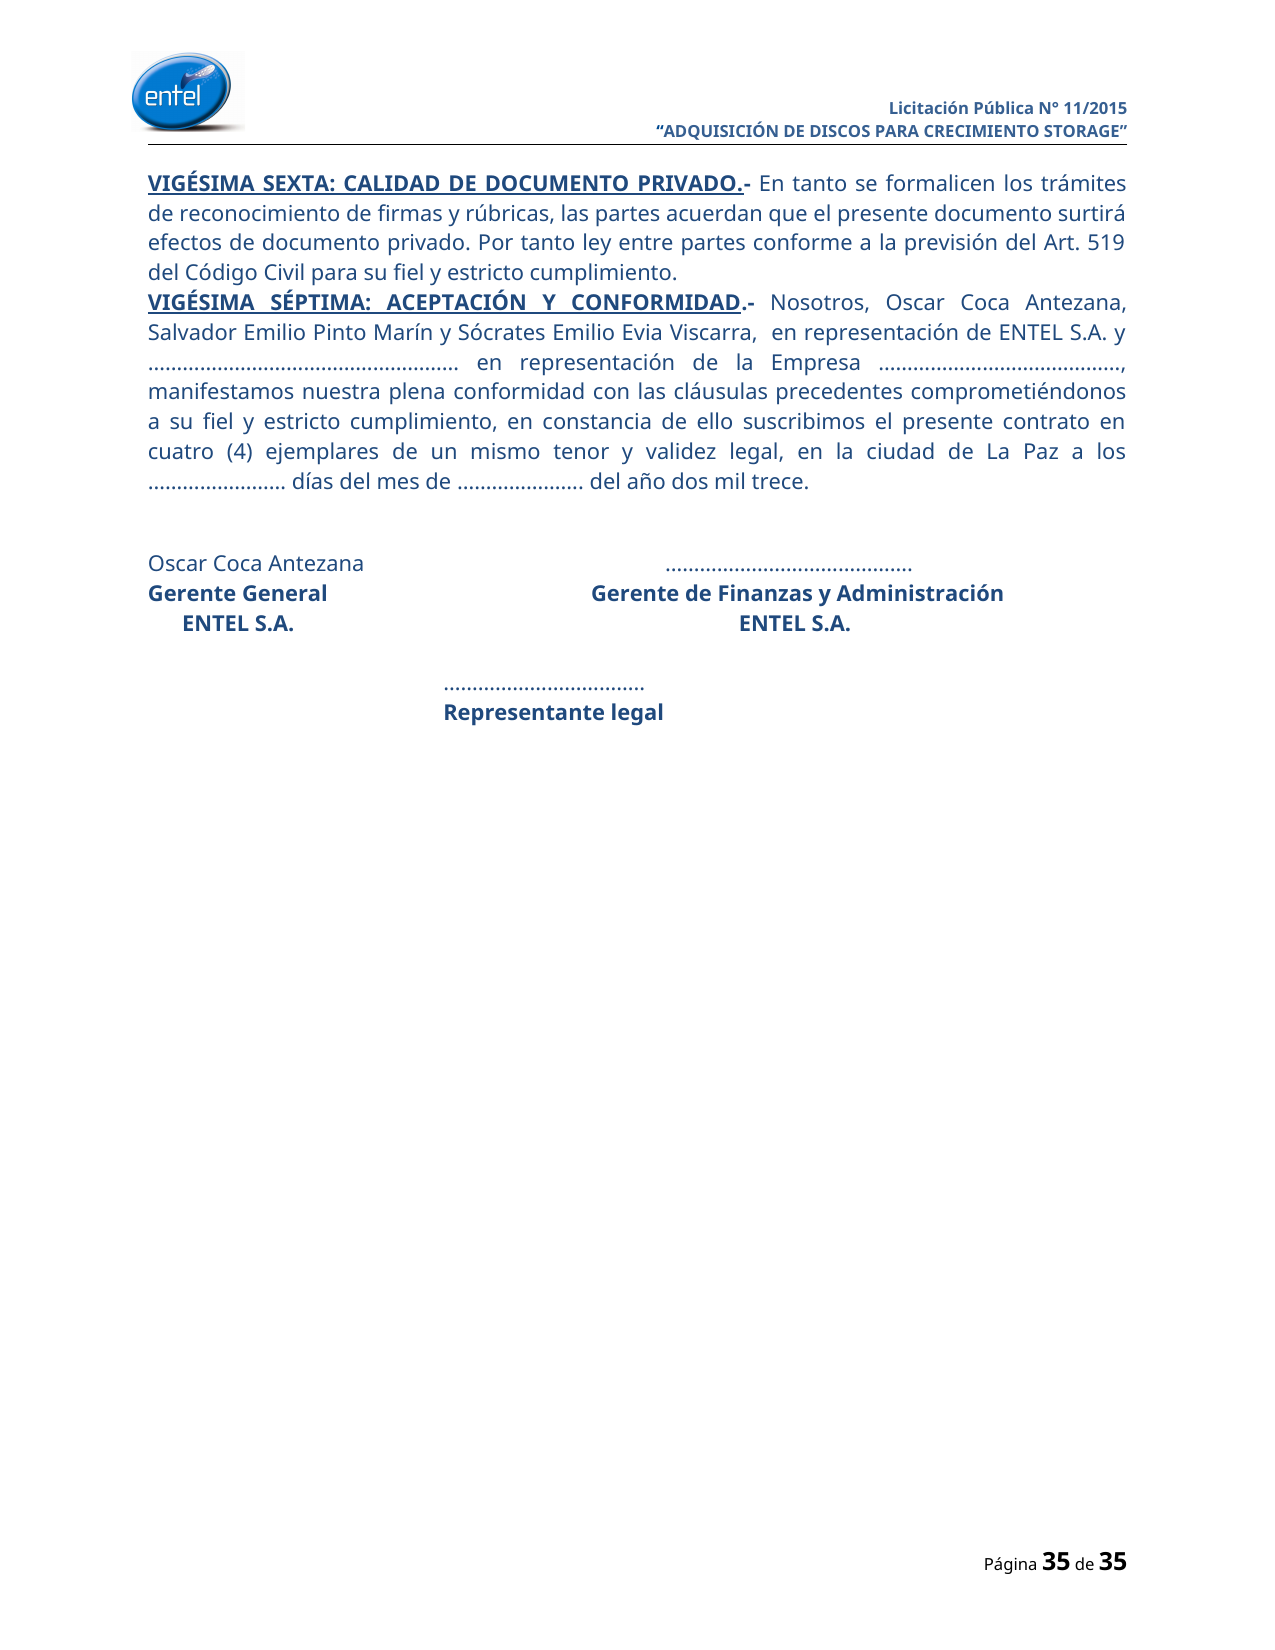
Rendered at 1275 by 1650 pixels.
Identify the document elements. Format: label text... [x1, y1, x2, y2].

text VIGÉSIMA SÉPTIMA: ACEPTACIÓN Y CONFORMIDAD.- Nosotros, Oscar Coca Antezana, Salvador Emilio Pinto Marín y Sócrates Emilio Evia Viscarra, en representación de ENTEL S.A. y ……………………………………………… en representación de la Empresa ……………………………………, manifestamos nuestra plena conformidad con las cláusulas precedentes comprometiéndonos a su fiel y estricto cumplimiento, en constancia de ello suscribimos el presente contrato en cuatro (4) ejemplares de un mismo tenor y validez legal, en la ciudad de La Paz a los …………………… días del mes de …………………. del año dos mil trece. [148, 287, 1127, 496]
text Oscar Coca Antezana ……………………………………. [148, 548, 1127, 578]
picture [131, 51, 246, 132]
text Gerente General Gerente de Finanzas y Administración [148, 578, 1127, 608]
text VIGÉSIMA SEXTA: CALIDAD DE DOCUMENTO PRIVADO.- En tanto se formalicen los trámites de reconocimiento de firmas y rúbricas, las partes acuerdan que el presente documento surtirá efectos de documento privado. Por tanto ley entre partes conforme a la previsión del Art. 519 del Código Civil para su fiel y estricto cumplimiento. [148, 168, 1127, 287]
text Representante legal [148, 697, 1123, 727]
text …………………………….. [148, 667, 1123, 697]
text ENTEL S.A. ENTEL S.A. [148, 608, 1123, 637]
